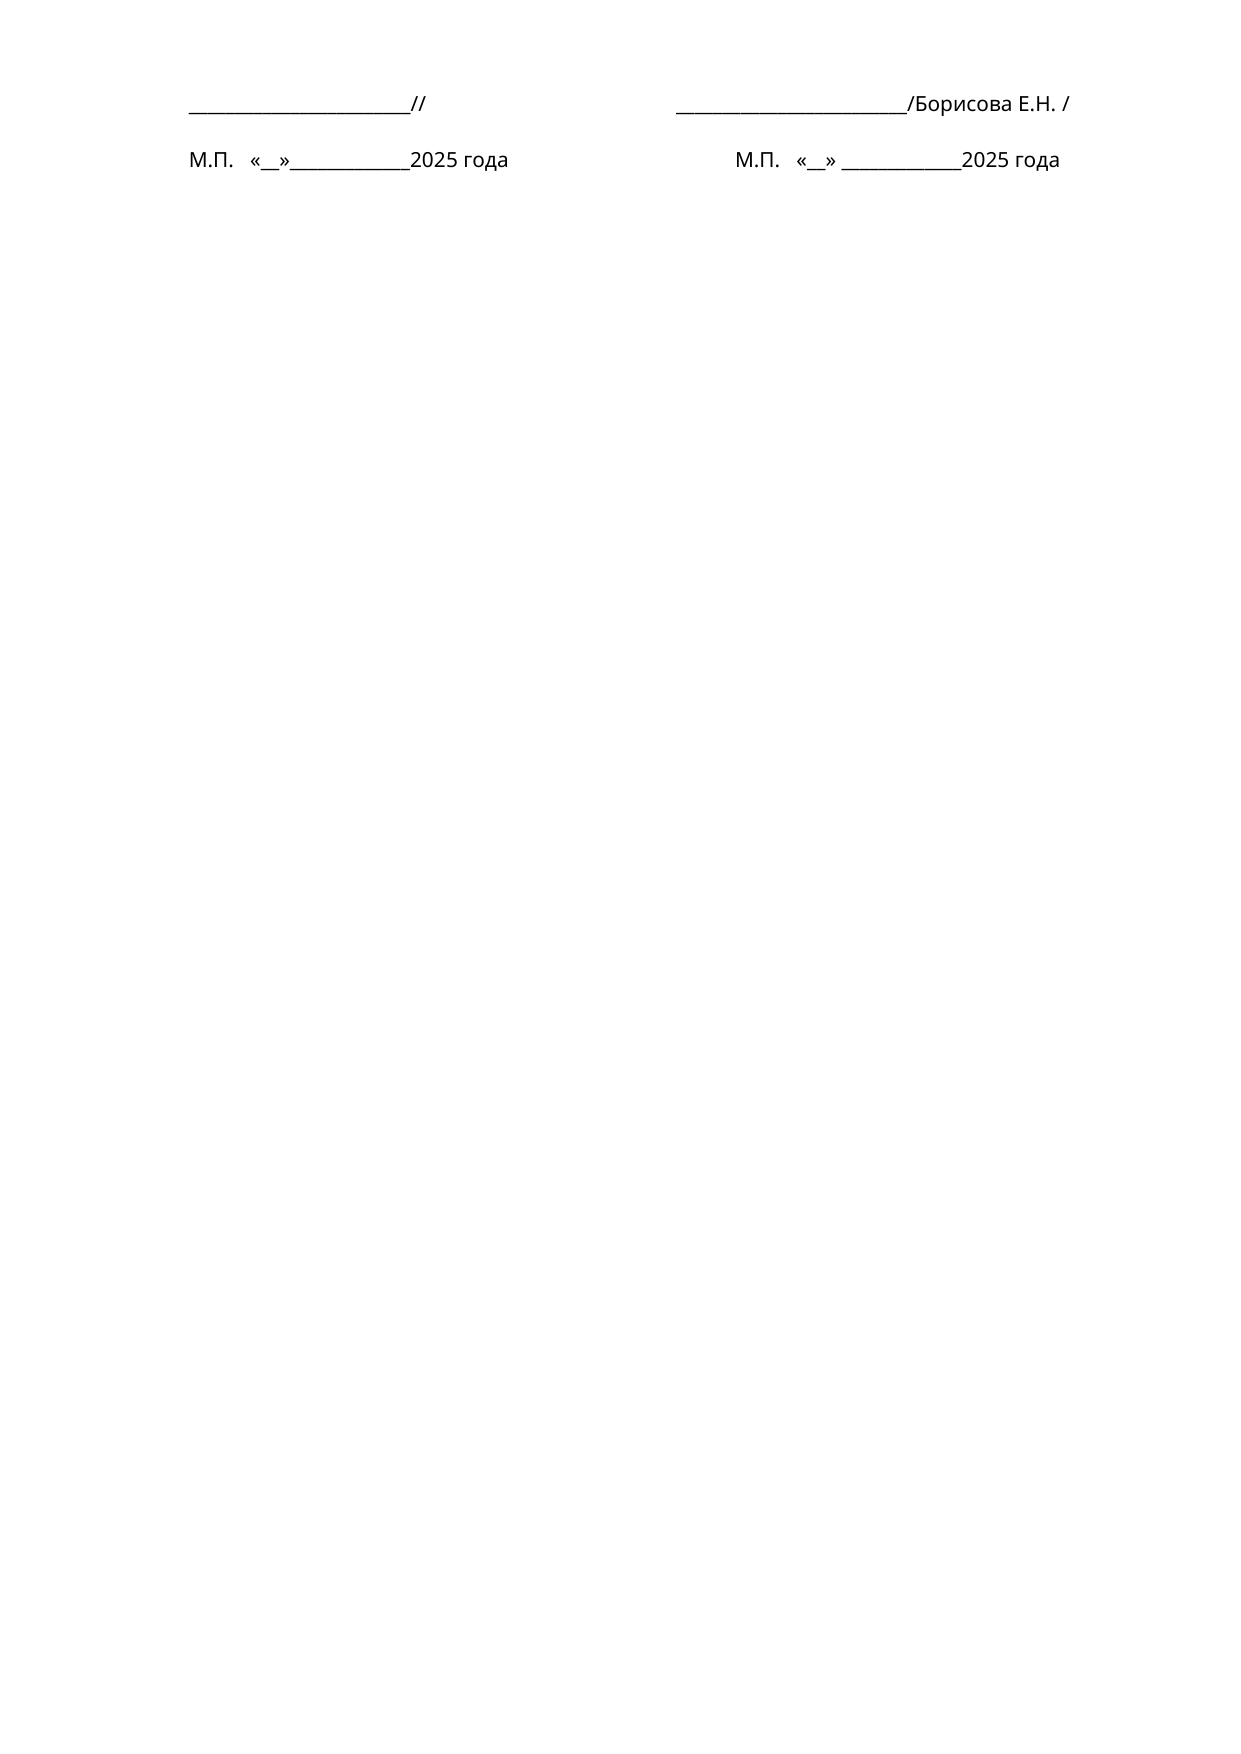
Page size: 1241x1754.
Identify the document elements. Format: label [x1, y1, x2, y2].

table_cell [665, 89, 1196, 401]
table_cell [177, 89, 664, 401]
